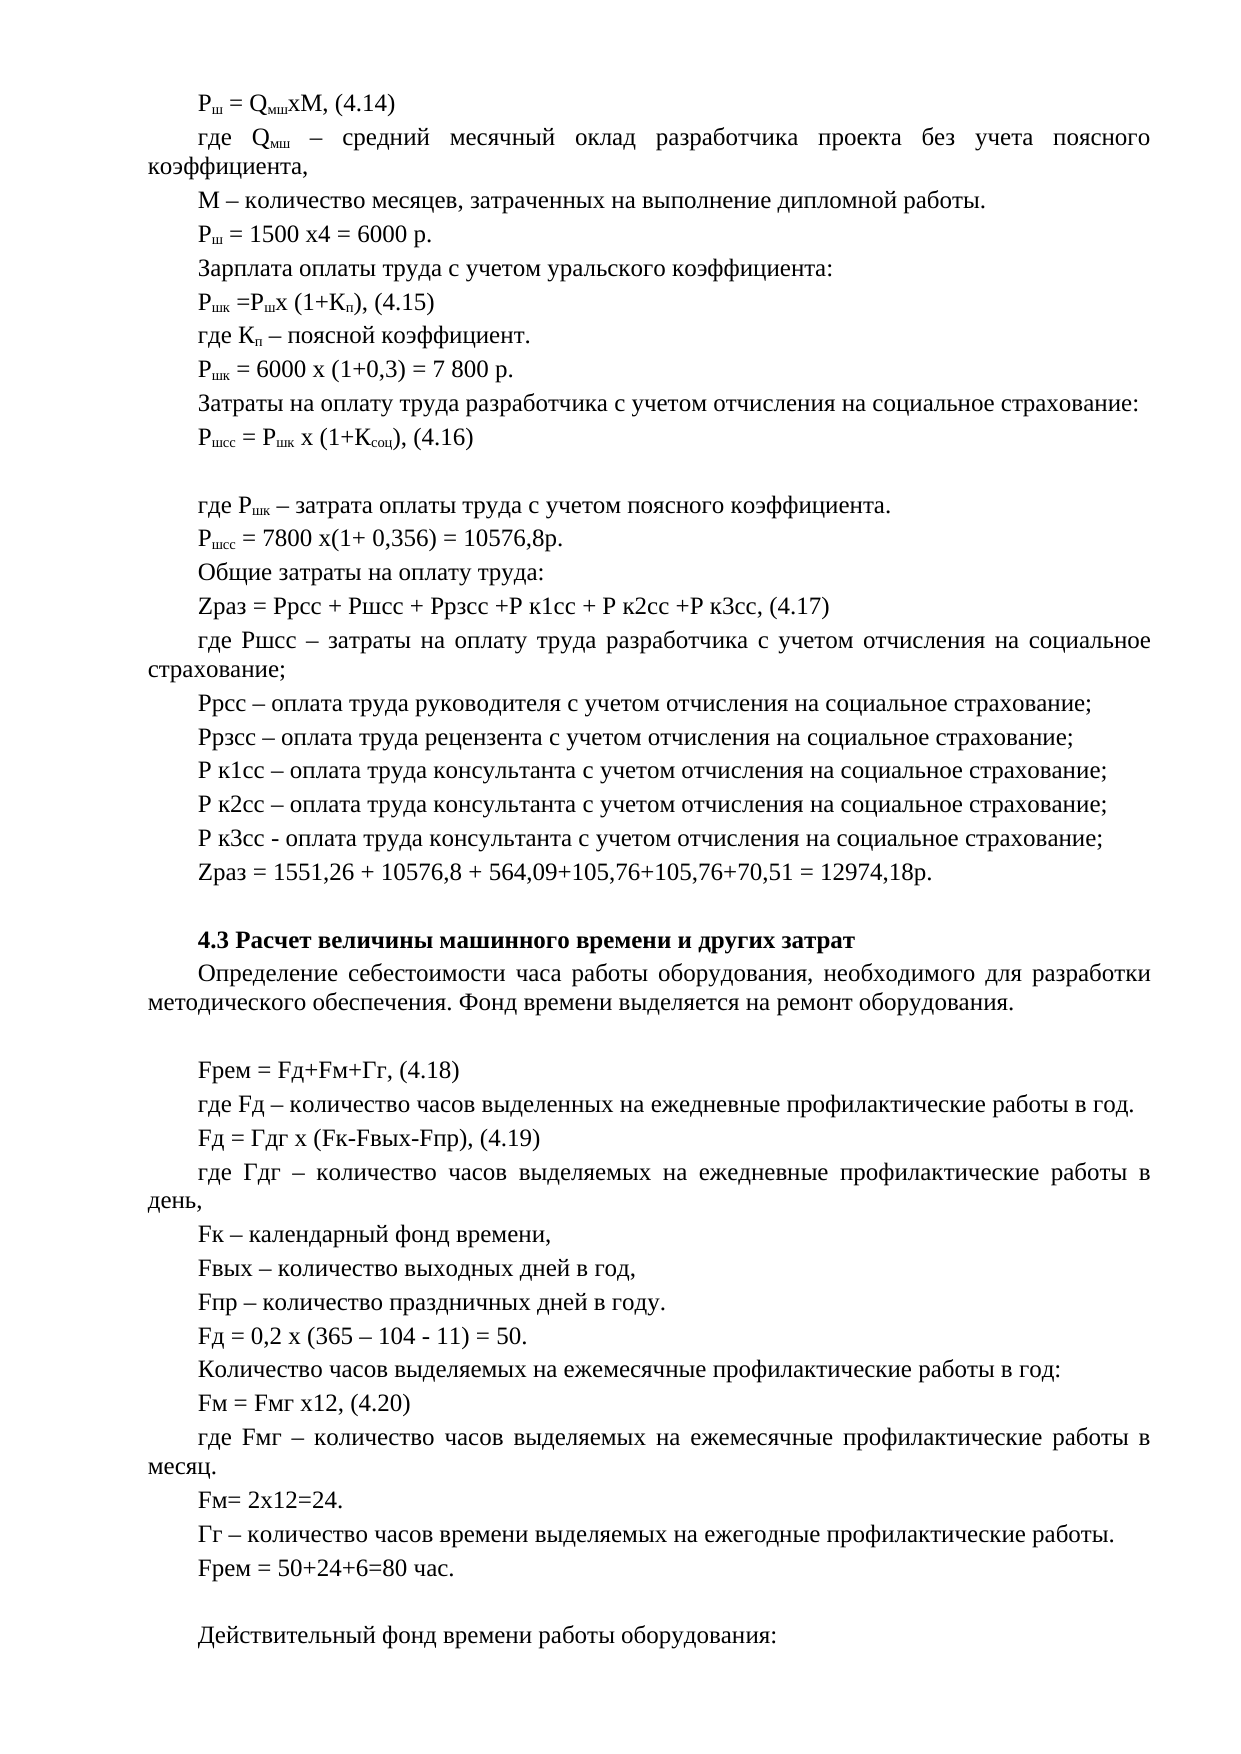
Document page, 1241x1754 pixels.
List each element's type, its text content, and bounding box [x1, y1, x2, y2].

text Определение себестоимости часа работы оборудования, необходимого для разработки методического обеспечения. Фонд времени выделяется на ремонт оборудования. [148, 958, 1152, 1016]
text Ррзсс – оплата труда рецензента с учетом отчисления на социальное страхование; [148, 722, 1152, 750]
text где Fд – количество часов выделенных на ежедневные профилактические работы в год. [148, 1089, 1152, 1118]
text М – количество месяцев, затраченных на выполнение дипломной работы. [148, 185, 1152, 214]
text где Ршк – затрата оплаты труда с учетом поясного коэффициента. [148, 490, 1152, 518]
text Р к1сс – оплата труда консультанта с учетом отчисления на социальное страхование; [148, 755, 1152, 784]
text Zраз = 1551,26 + 10576,8 + 564,09+105,76+105,76+70,51 = 12974,18р. [148, 857, 1152, 886]
text Fд = 0,2 х (365 – 104 - 11) = 50. [148, 1321, 1152, 1349]
text Ррсс – оплата труда руководителя с учетом отчисления на социальное страхование; [148, 688, 1152, 716]
text Fвых – количество выходных дней в год, [148, 1253, 1152, 1282]
text где Ршсс – затраты на оплату труда разработчика с учетом отчисления на социальное страхование; [148, 625, 1152, 683]
text Р к3сс - оплата труда консультанта с учетом отчисления на социальное страхование; [148, 823, 1152, 852]
text где Qмш – средний месячный оклад разработчика проекта без учета поясного коэффициента, [148, 122, 1152, 180]
text Рш = 1500 х4 = 6000 р. [148, 219, 1152, 248]
text Ршсс = 7800 х(1+ 0,356) = 10576,8р. [148, 523, 1152, 552]
text Действительный фонд времени работы оборудования: [148, 1620, 1152, 1649]
text Затраты на оплату труда разработчика с учетом отчисления на социальное страхование: [148, 388, 1152, 417]
text Fк – календарный фонд времени, [148, 1219, 1152, 1248]
text Ршк = 6000 х (1+0,3) = 7 800 р. [148, 354, 1152, 383]
text Общие затраты на оплату труда: [148, 557, 1152, 586]
text где Fмг – количество часов выделяемых на ежемесячные профилактические работы в месяц. [148, 1422, 1152, 1480]
text Zраз = Ррсс + Ршсс + Ррзсс +Р к1сс + Р к2сс +Р к3сс, (4.17) [148, 591, 1152, 620]
text где Гдг – количество часов выделяемых на ежедневные профилактические работы в день, [148, 1157, 1152, 1214]
text Fм= 2х12=24. [148, 1485, 1152, 1514]
text Fрем = Fд+Fм+Гг, (4.18) [148, 1055, 1152, 1084]
text Fрем = 50+24+6=80 час. [148, 1553, 1152, 1581]
text Рш = QмшхМ, (4.14) [148, 88, 1152, 117]
text Ршк =Ршх (1+Кп), (4.15) [148, 287, 1152, 315]
text где Кп – поясной коэффициент. [148, 320, 1152, 349]
text Количество часов выделяемых на ежемесячные профилактические работы в год: [148, 1354, 1152, 1383]
text Fпр – количество праздничных дней в году. [148, 1287, 1152, 1316]
text Fм = Fмг х12, (4.20) [148, 1388, 1152, 1417]
text 4.3 Расчет величины машинного времени и других затрат [148, 925, 1152, 953]
text Fд = Гдг х (Fк-Fвых-Fпр), (4.19) [148, 1123, 1152, 1151]
text Гг – количество часов времени выделяемых на ежегодные профилактические работы. [148, 1519, 1152, 1547]
text Ршсс = Ршк х (1+Ксоц), (4.16) [148, 422, 1152, 451]
text Зарплата оплаты труда с учетом уральского коэффициента: [148, 253, 1152, 281]
text Р к2сс – оплата труда консультанта с учетом отчисления на социальное страхование; [148, 789, 1152, 818]
